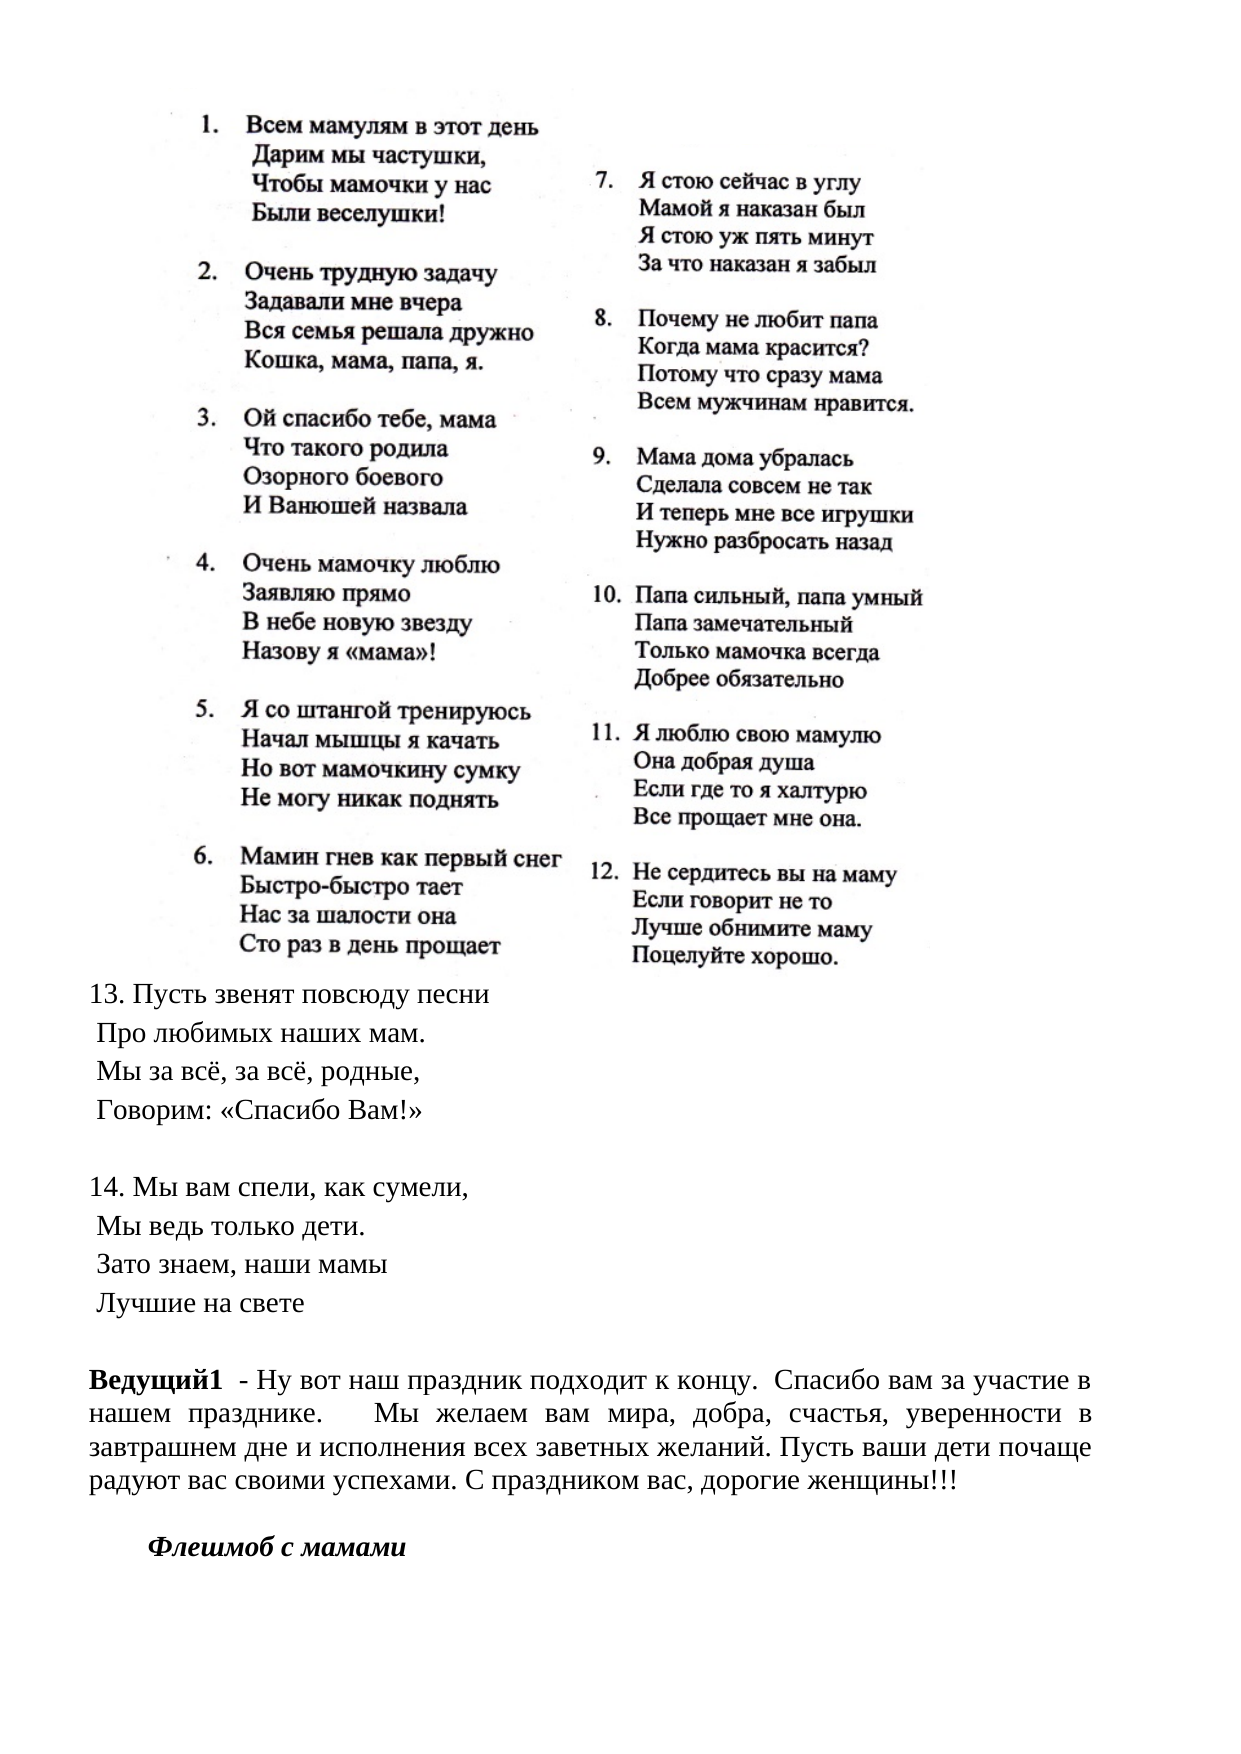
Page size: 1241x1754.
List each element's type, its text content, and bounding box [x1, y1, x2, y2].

text Про любимых наших мам. [89, 1015, 1152, 1048]
text Зато знаем, наши мамы [89, 1246, 1152, 1280]
text 14. Мы вам спели, как сумели, [89, 1169, 1152, 1203]
text Флешмоб с мамами [148, 1529, 1093, 1563]
text Ведущий1 - Ну вот наш праздник подходит к концу. Спасибо вам за участие в нашем празднике. Мы желаем вам мира, добра, счастья, уверенности в завтрашнем дне и исполнения всех заветных желаний. Пусть ваши дети почаще радуют вас своими успехами. С праздником вас, дорогие женщины!!! [89, 1362, 1093, 1496]
text Говорим: «Спасибо Вам!» [89, 1092, 1152, 1126]
picture [147, 88, 930, 977]
text Мы за всё, за всё, родные, [89, 1053, 1152, 1087]
text Мы ведь только дети. [89, 1208, 1152, 1241]
text Лучшие на свете [89, 1285, 1152, 1318]
text 13. Пусть звенят повсюду песни [89, 976, 1152, 1010]
